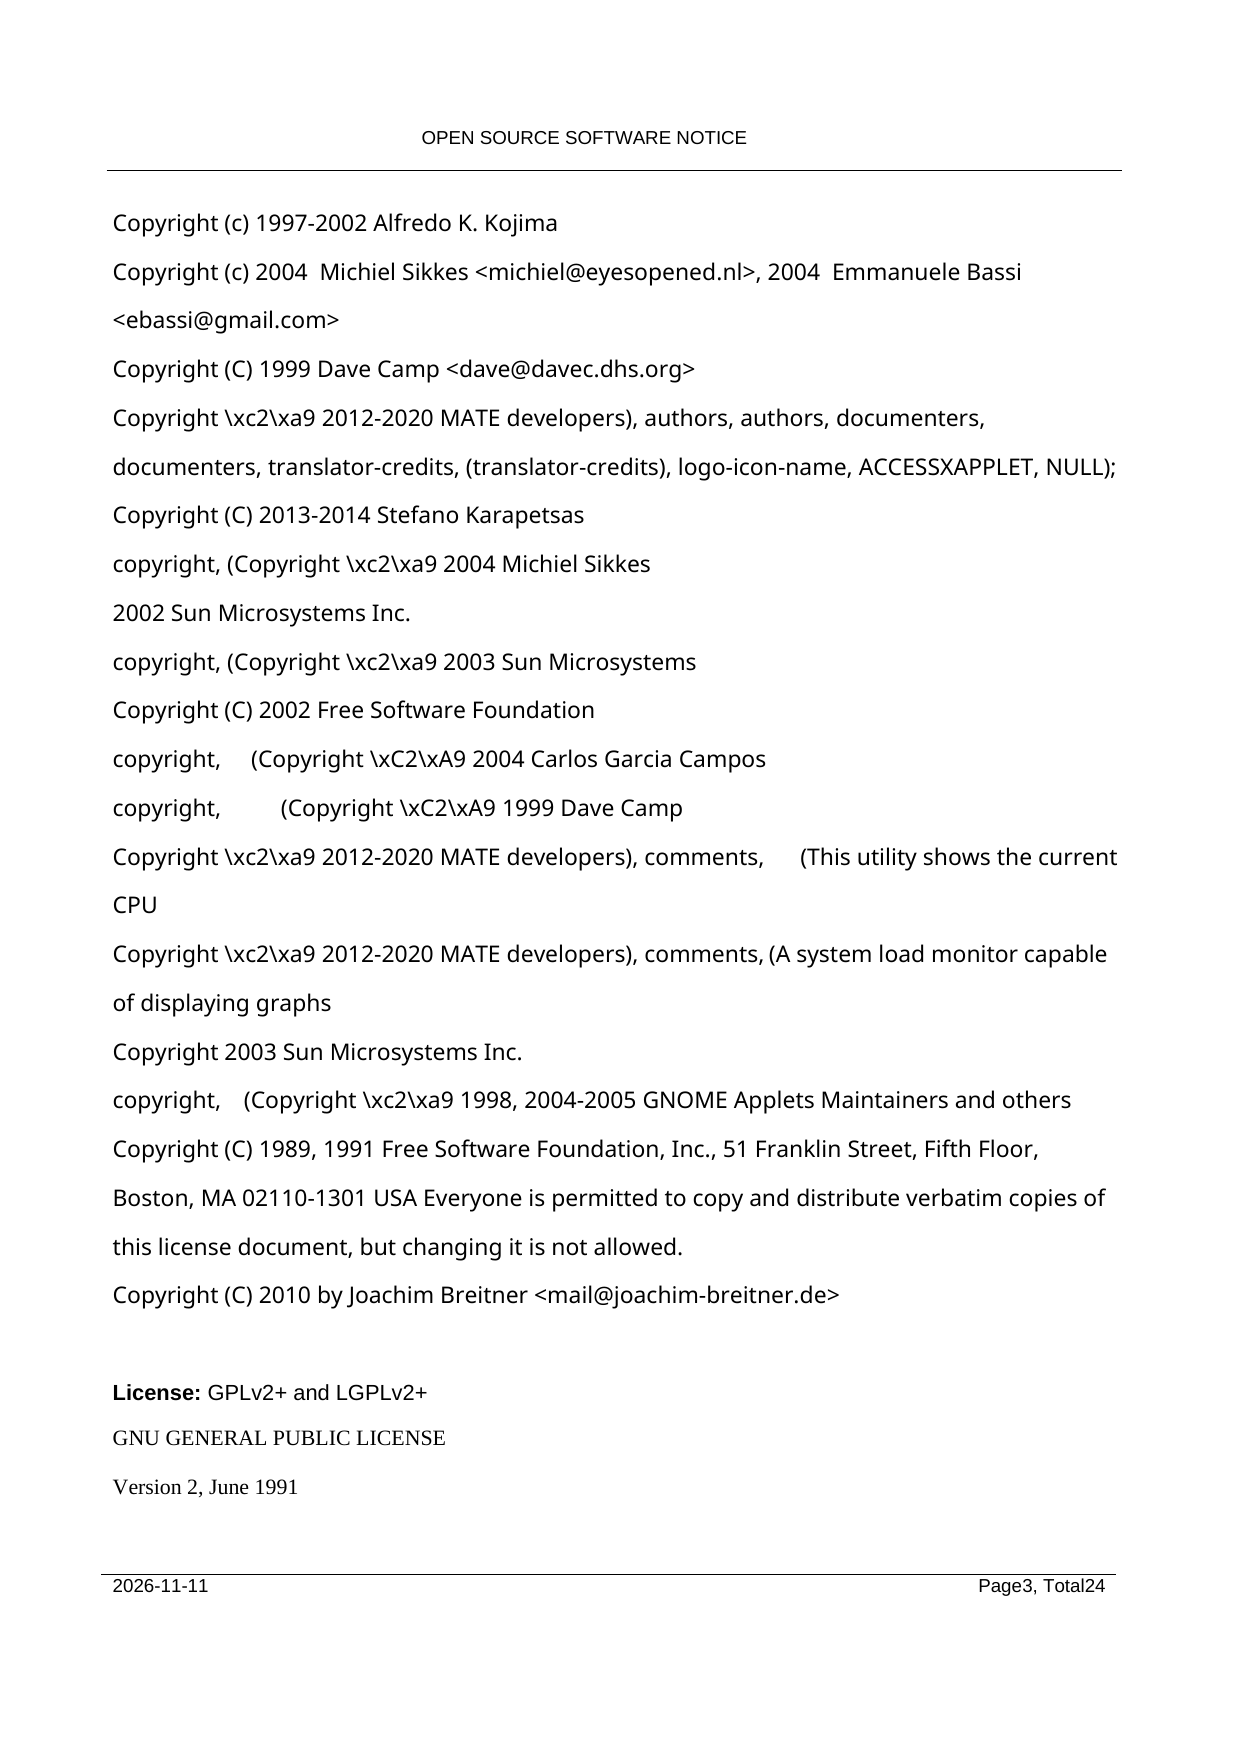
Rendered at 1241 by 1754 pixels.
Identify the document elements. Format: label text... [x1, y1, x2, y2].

text License: GPLv2+ and LGPLv2+ [112, 1376, 1128, 1409]
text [112, 206, 1128, 1360]
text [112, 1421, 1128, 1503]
